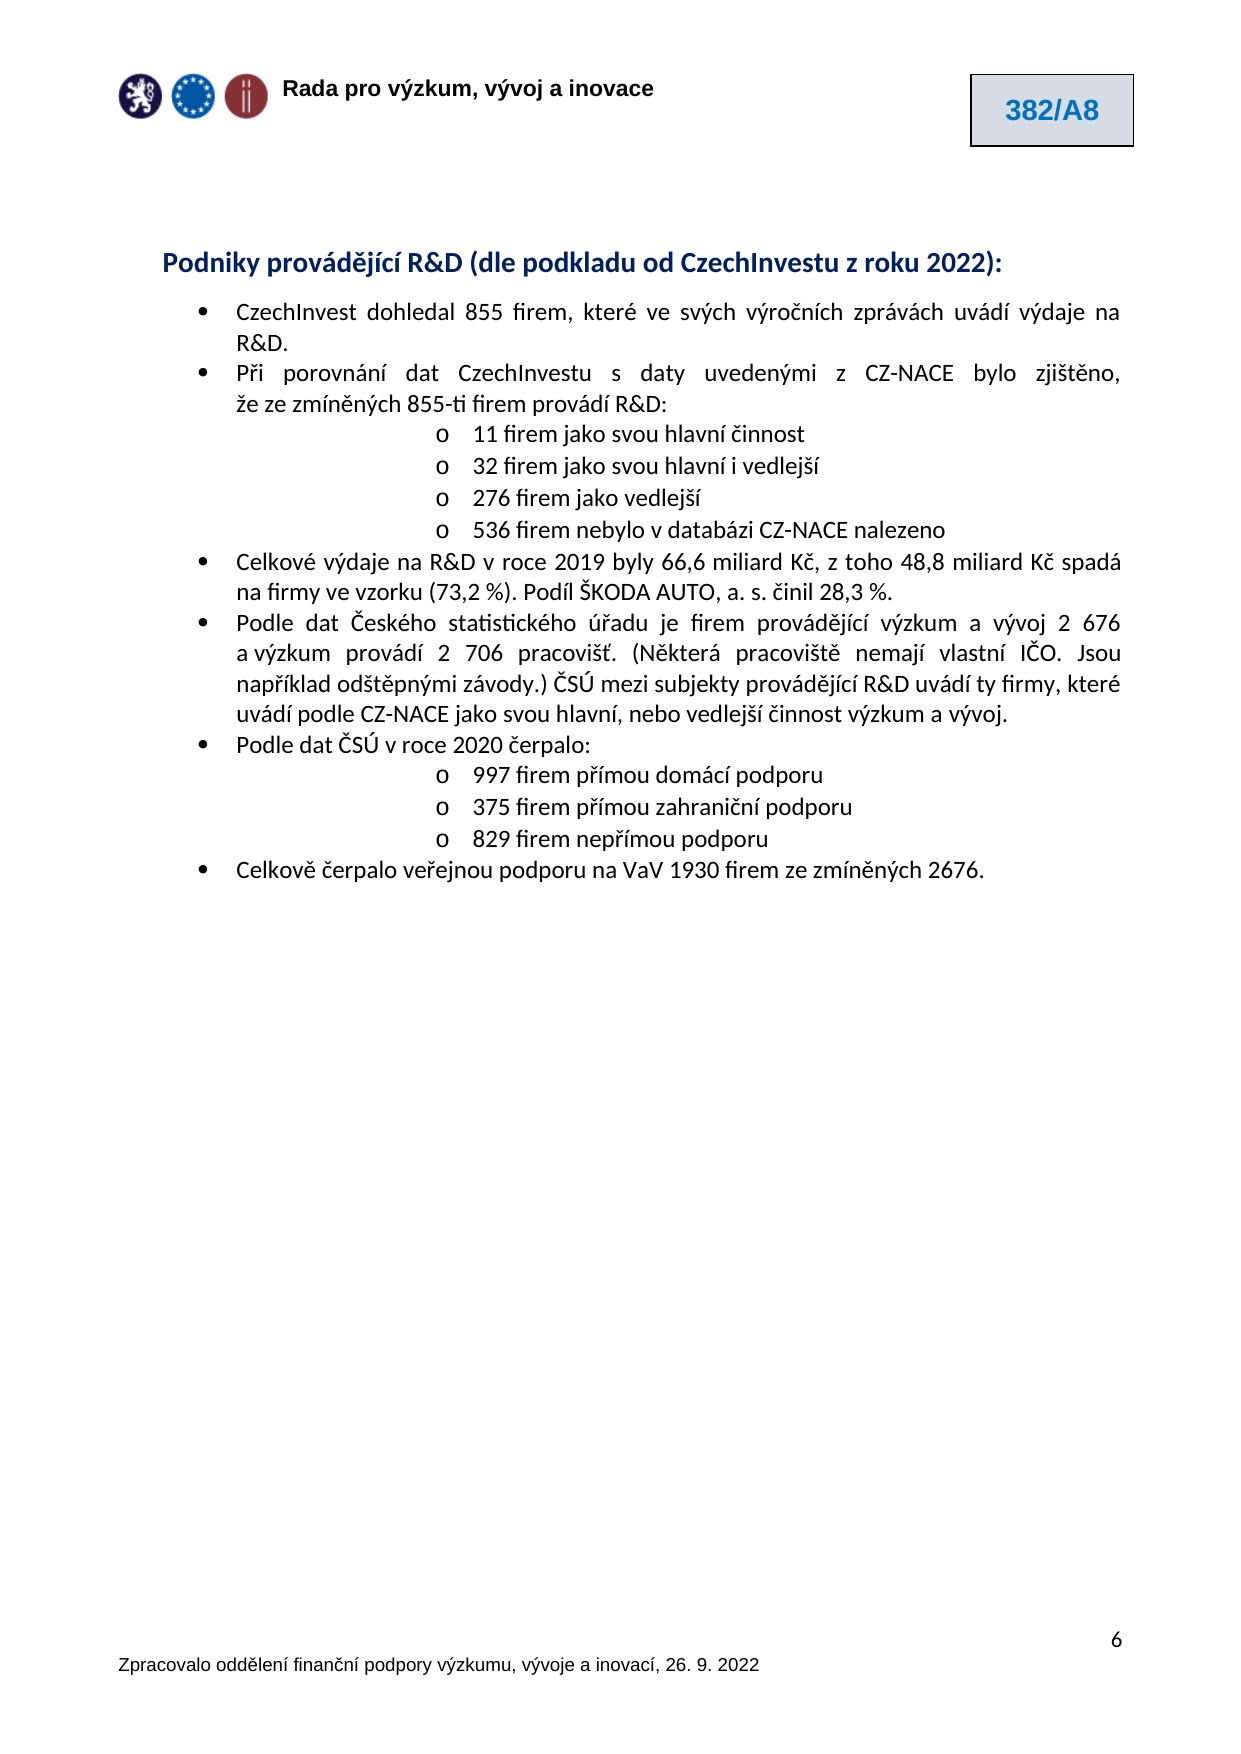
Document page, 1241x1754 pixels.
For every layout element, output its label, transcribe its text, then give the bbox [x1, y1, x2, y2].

list Celkové výdaje na R&D v roce 2019 byly 66,6 miliard Kč, z toho 48,8 miliard Kč spadá na firmy ve vzorku (73,2 %). Podíl ŠKODA AUTO, a. s. činil 28,3 %. [199, 546, 1122, 607]
list 536 firem nebylo v databázi CZ-NACE nalezeno [435, 514, 1122, 546]
list Podle dat Českého statistického úřadu je firem provádějící výzkum a vývoj 2 676 a výzkum provádí 2 706 pracovišť. (Některá pracoviště nemají vlastní IČO. Jsou například odštěpnými závody.) ČSÚ mezi subjekty provádějící R&D uvádí ty firmy, které uvádí podle CZ-NACE jako svou hlavní, nebo vedlejší činnost výzkum a vývoj. [199, 607, 1122, 729]
list CzechInvest dohledal 855 firem, které ve svých výročních zprávách uvádí výdaje na R&D. [199, 297, 1122, 358]
list 32 firem jako svou hlavní i vedlejší [435, 450, 1122, 482]
list Při porovnání dat CzechInvestu s daty uvedenými z CZ-NACE bylo zjištěno, že ze zmíněných 855-ti firem provádí R&D: [199, 358, 1122, 419]
list 997 firem přímou domácí podporu [435, 759, 1122, 791]
list 276 firem jako vedlejší [435, 482, 1122, 514]
list 829 firem nepřímou podporu [435, 823, 1122, 855]
text Podniky provádějící R&D (dle podkladu od CzechInvestu z roku 2022): [162, 244, 1122, 280]
list Podle dat ČSÚ v roce 2020 čerpalo: [199, 729, 1122, 759]
list 11 firem jako svou hlavní činnost [435, 419, 1122, 450]
list 375 firem přímou zahraniční podporu [435, 791, 1122, 823]
picture [118, 73, 268, 120]
list Celkově čerpalo veřejnou podporu na VaV 1930 firem ze zmíněných 2676. [199, 855, 1122, 885]
